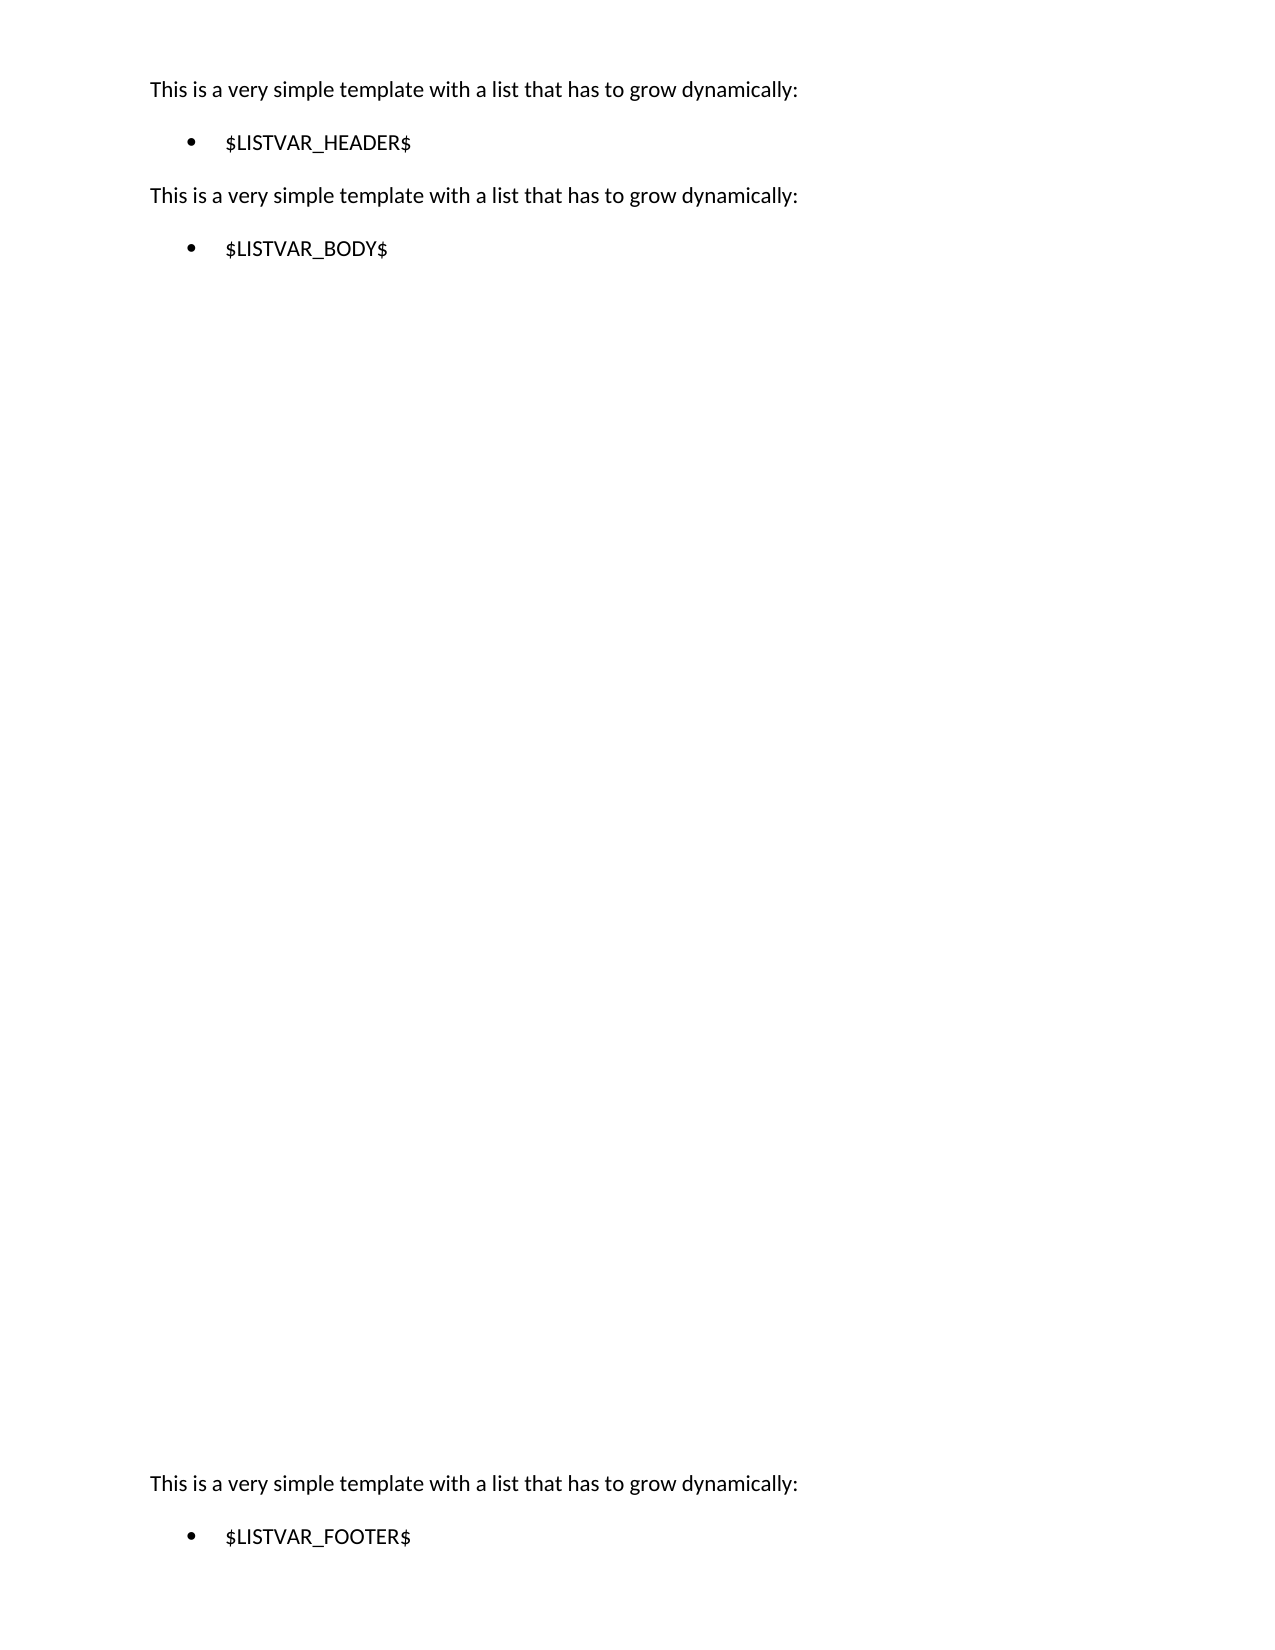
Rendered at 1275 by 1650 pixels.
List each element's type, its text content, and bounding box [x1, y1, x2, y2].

text This is a very simple template with a list that has to grow dynamically: [150, 181, 1125, 209]
list $LISTVAR_BODY$ [187, 234, 1125, 262]
